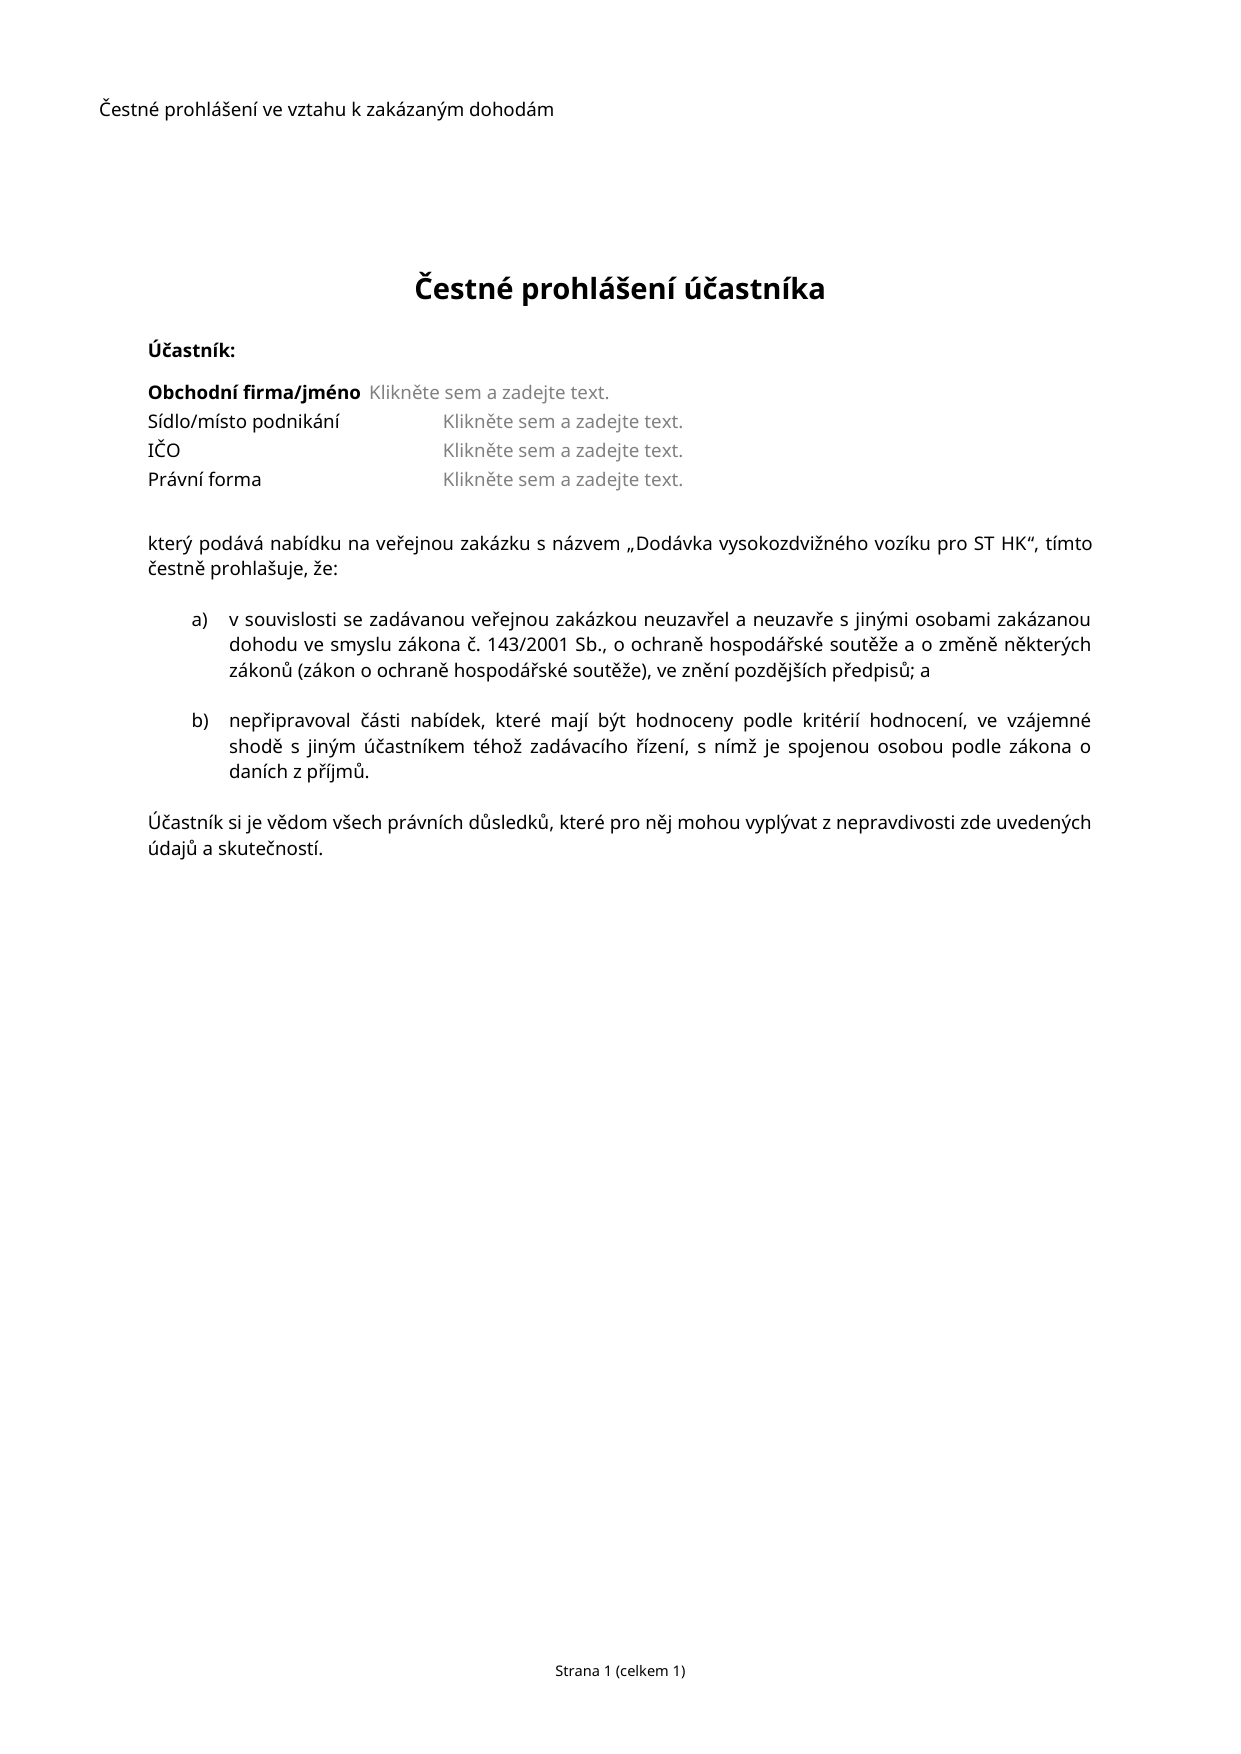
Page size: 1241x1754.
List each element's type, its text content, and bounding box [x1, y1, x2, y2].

text Sídlo/místo podnikání [148, 405, 1093, 434]
list nepřipravoval části nabídek, které mají být hodnoceny podle kritérií hodnocení, ve vzájemné shodě s jiným účastníkem téhož zadávacího řízení, s nímž je spojenou osobou podle zákona o daních z příjmů. [191, 708, 1093, 784]
title Čestné prohlášení účastníka [148, 268, 1093, 308]
text Obchodní firma/jméno [148, 376, 1093, 405]
text který podává nabídku na veřejnou zakázku s názvem „Dodávka vysokozdvižného vozíku pro ST HK“, tímto čestně prohlašuje, že: [148, 530, 1093, 581]
text IČO [148, 434, 1093, 463]
text Účastník si je vědom všech právních důsledků, které pro něj mohou vyplývat z nepravdivosti zde uvedených údajů a skutečností. [148, 810, 1093, 861]
text Právní forma [148, 463, 1093, 492]
text Účastník: [148, 333, 1093, 364]
list v souvislosti se zadávanou veřejnou zakázkou neuzavřel a neuzavře s jinými osobami zakázanou dohodu ve smyslu zákona č. 143/2001 Sb., o ochraně hospodářské soutěže a o změně některých zákonů (zákon o ochraně hospodářské soutěže), ve znění pozdějších předpisů; a [191, 606, 1093, 683]
